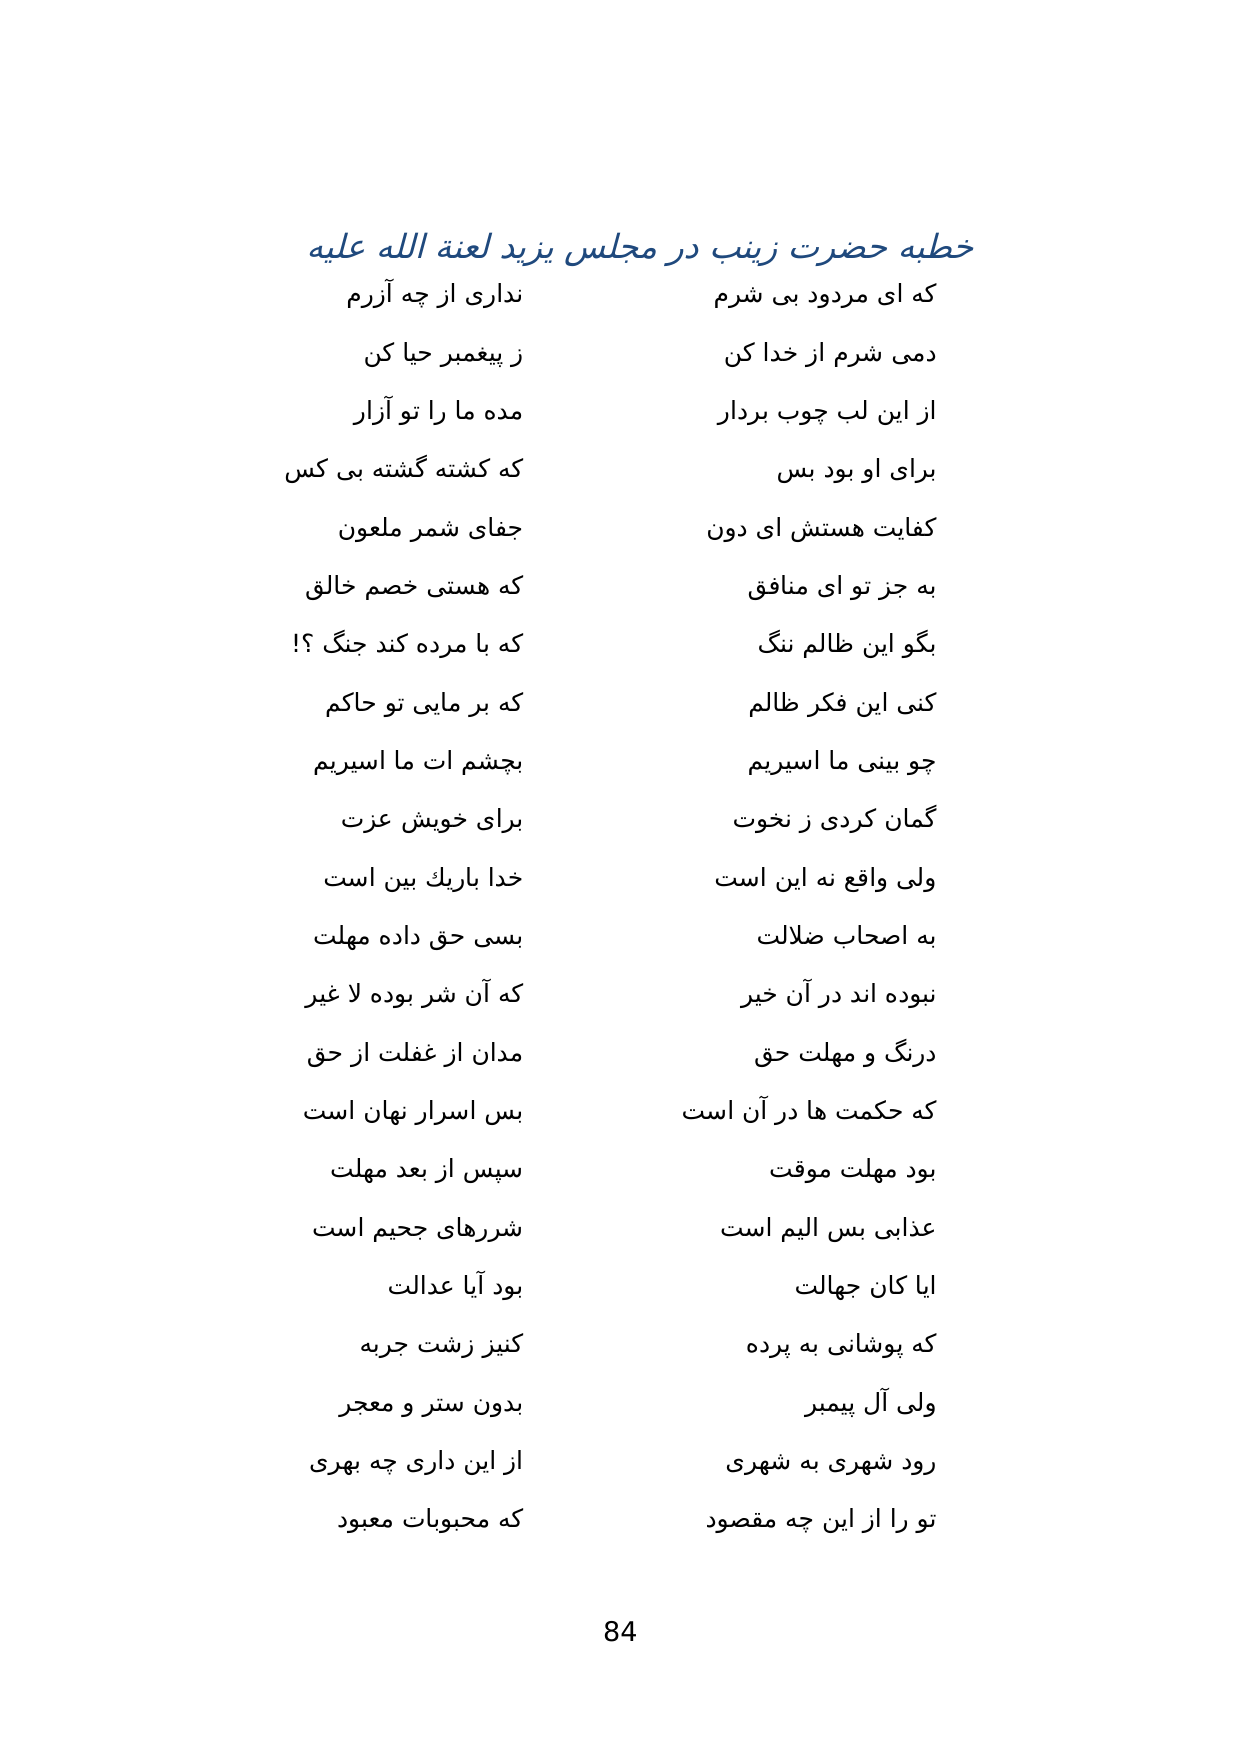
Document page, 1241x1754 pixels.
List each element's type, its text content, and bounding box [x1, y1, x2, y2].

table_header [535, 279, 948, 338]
subtitle خطبه حضرت زينب در مجلس يزيد لعنة الله عليه [236, 228, 1004, 267]
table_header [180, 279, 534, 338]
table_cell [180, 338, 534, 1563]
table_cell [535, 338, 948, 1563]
